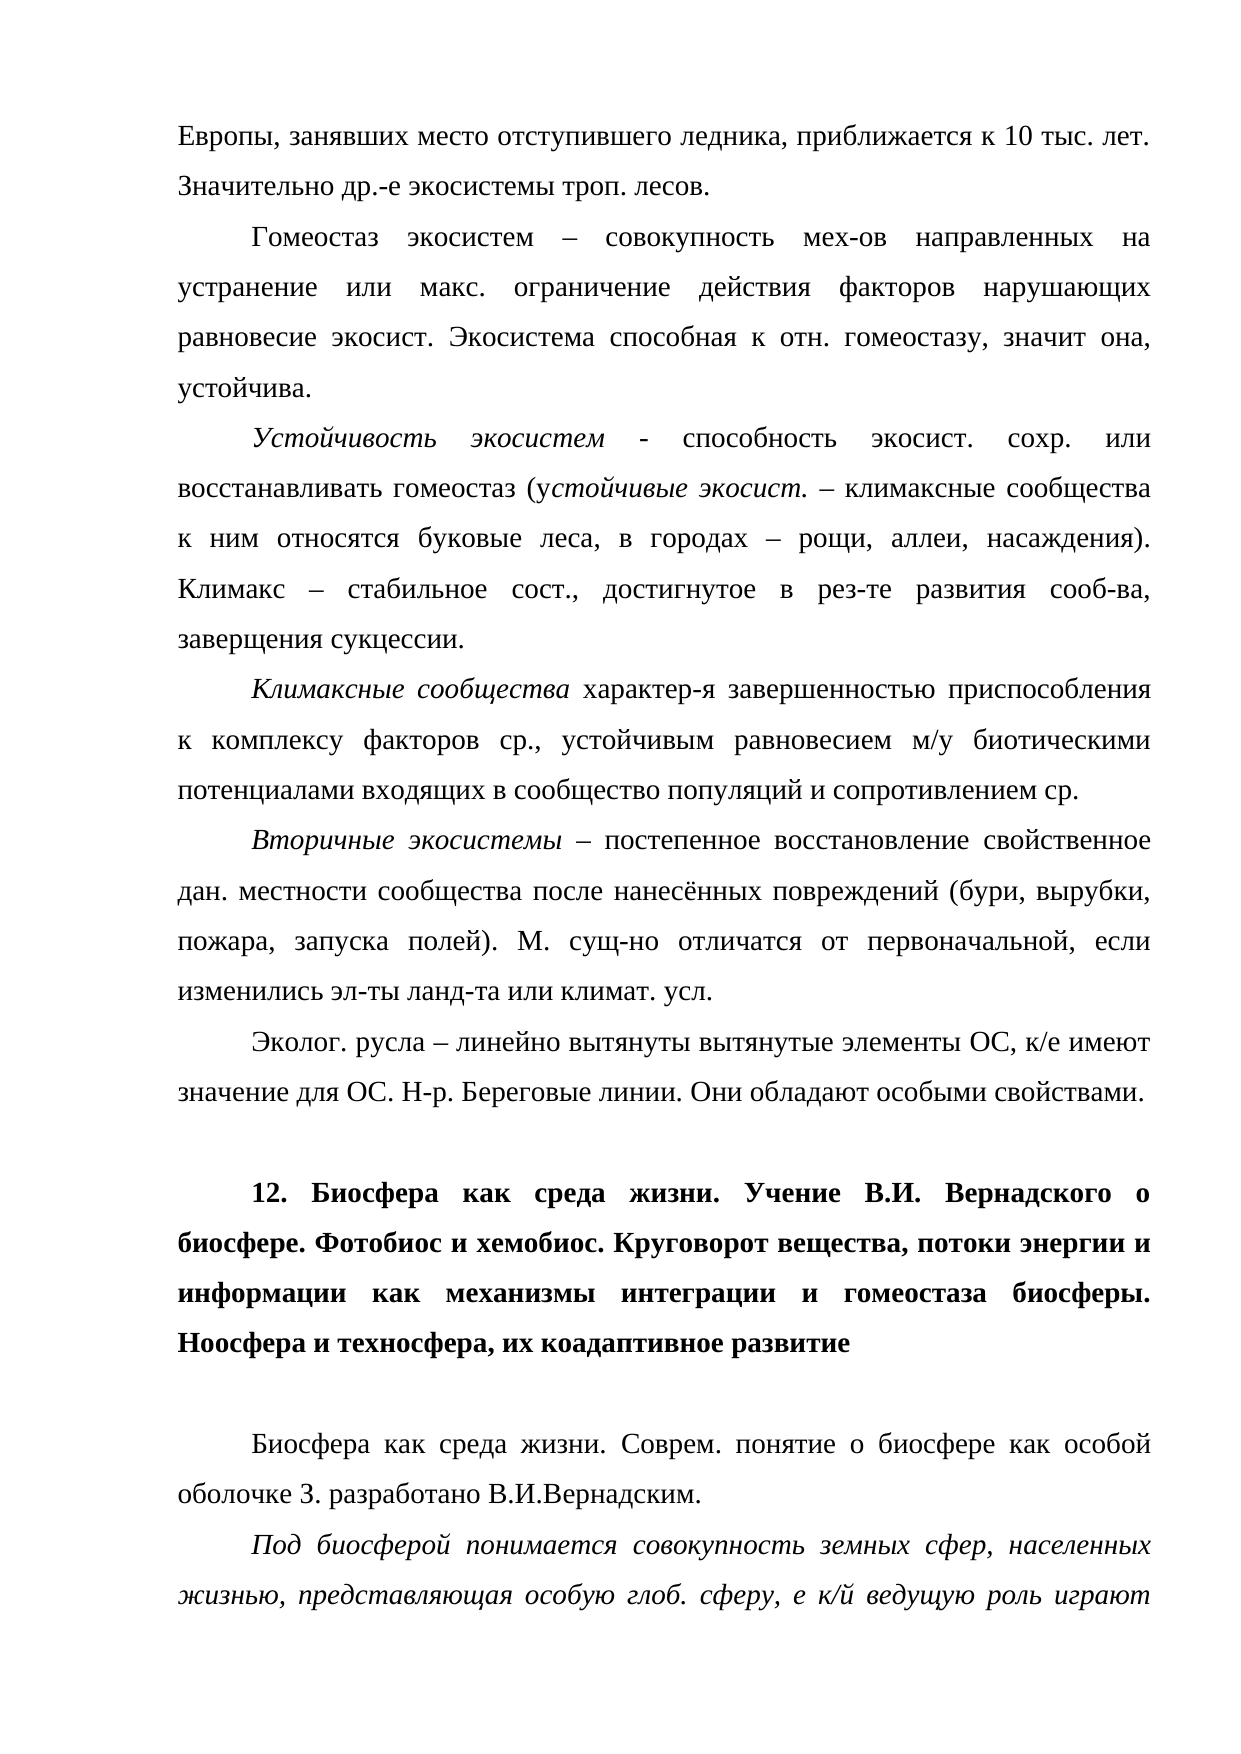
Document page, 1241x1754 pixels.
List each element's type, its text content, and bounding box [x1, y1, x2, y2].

text Гомеостаз экосистем – совокупность мех-ов направленных на устранение или макс. ограничение действия факторов нарушающих равновесие экосист. Экосистема способная к отн. гомеостазу, значит она, устойчива. [177, 219, 1152, 403]
text 12. Биосфера как среда жизни. Учение В.И. Вернадского о биосфере. Фотобиос и хемобиос. Круговорот вещества, потоки энергии и информации как механизмы интеграции и гомеостаза биосферы. Ноосфера и техносфера, их коадаптивное развитие [177, 1175, 1152, 1359]
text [177, 1527, 1152, 1611]
text Биосфера как среда жизни. Соврем. понятие о биосфере как особой оболочке З. разработано В.И.Вернадским. [177, 1426, 1152, 1510]
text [177, 118, 1152, 202]
text Устойчивость экосистем - способность экосист. сохр. или восстанавливать гомеостаз (устойчивые экосист. – климаксные сообщества к ним относятся буковые леса, в городах – рощи, аллеи, насаждения). Климакс – стабильное сост., достигнутое в рез-те развития сооб-ва, заверщения сукцессии. [177, 420, 1152, 655]
text Эколог. русла – линейно вытянуты вытянутые элементы ОС, к/е имеют значение для ОС. Н-р. Береговые линии. Они обладают особыми свойствами. [177, 1024, 1152, 1108]
text Вторичные экосистемы – постепенное восстановление свойственное дан. местности сообщества после нанесённых повреждений (бури, вырубки, пожара, запуска полей). М. сущ-но отличатся от первоначальной, если изменились эл-ты ланд-та или климат. усл. [177, 822, 1152, 1007]
text Климаксные сообщества характер-я завершенностью приспособления к комплексу факторов ср., устойчивым равновесием м/у биотическими потенциалами входящих в сообщество популяций и сопротивлением ср. [177, 672, 1152, 806]
